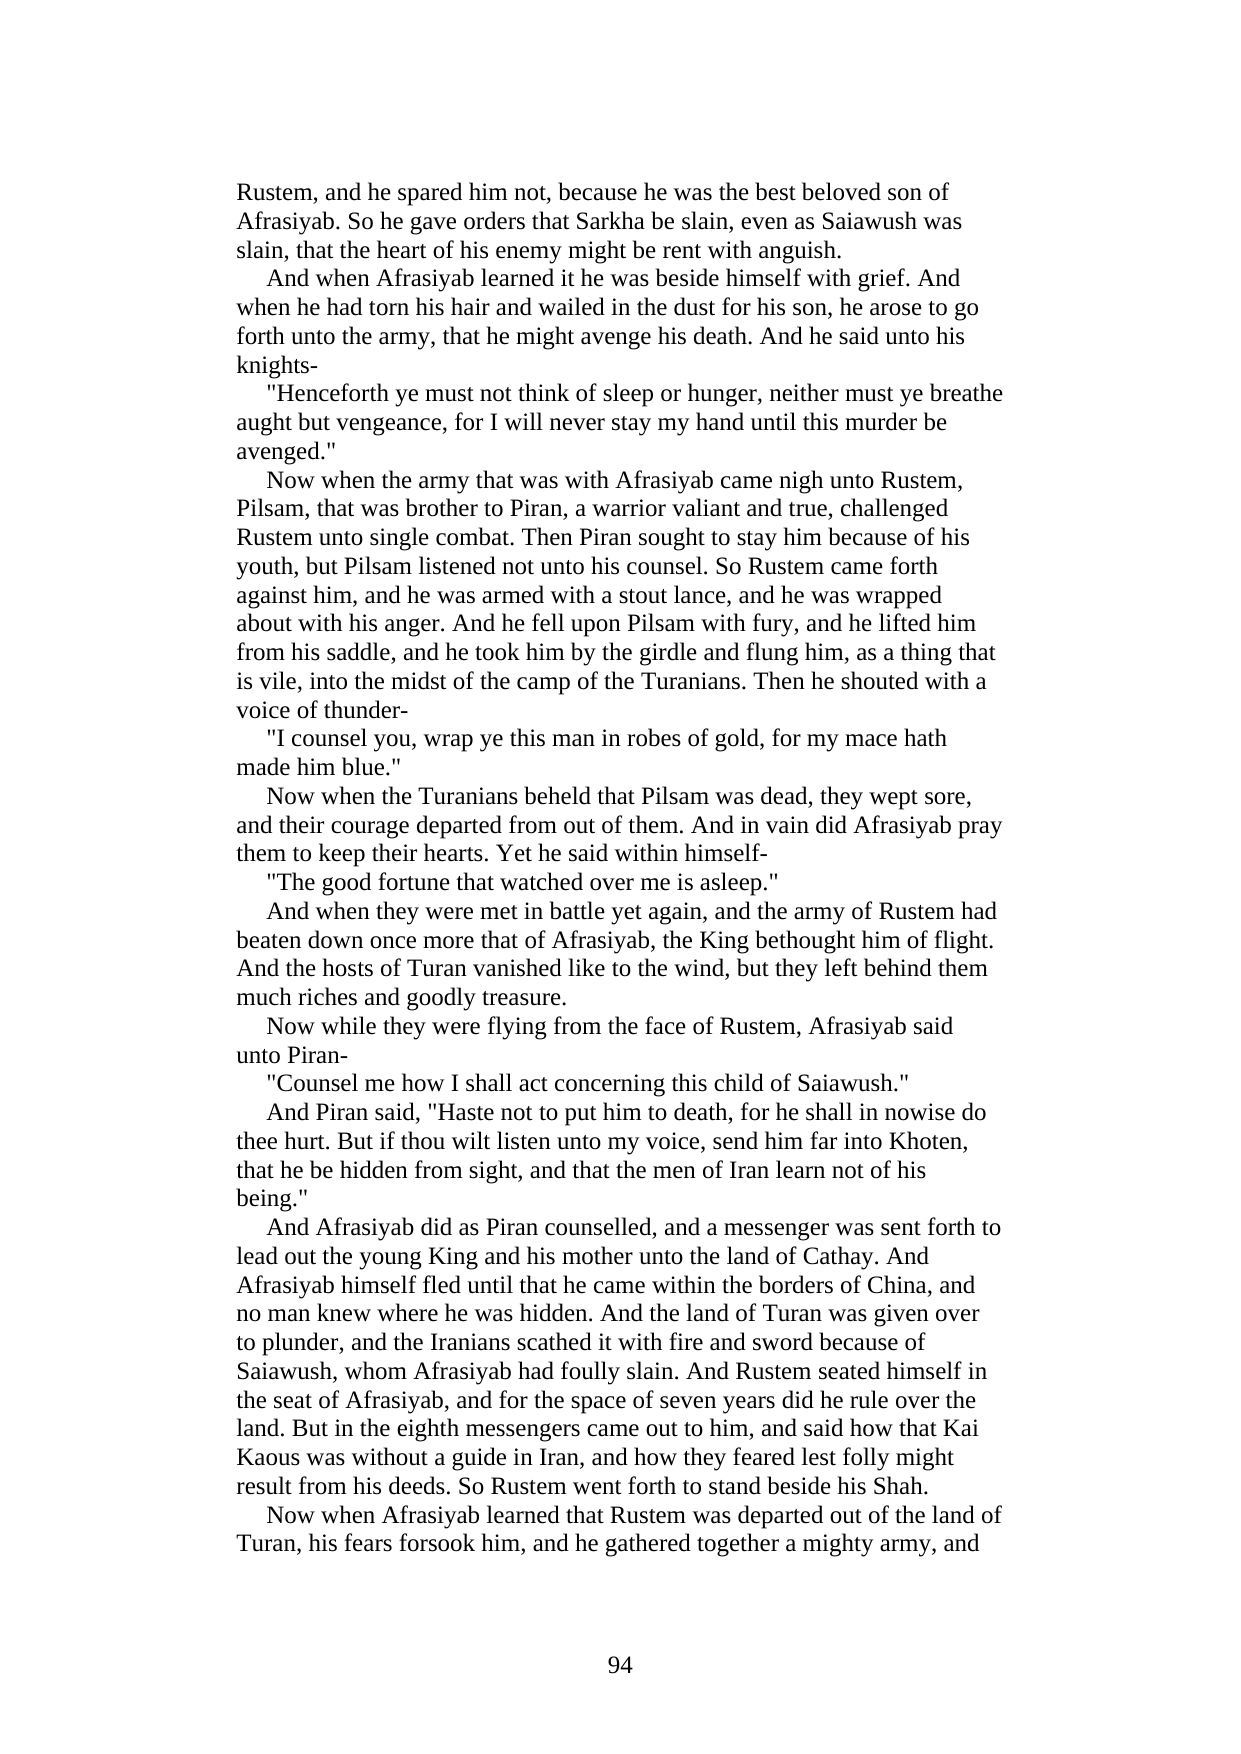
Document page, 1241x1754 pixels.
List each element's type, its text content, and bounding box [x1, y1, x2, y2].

text Now when the Turanians beheld that Pilsam was dead, they wept sore, and their courage departed from out of them. And in vain did Afrasiyab pray them to keep their hearts. Yet he said within himself- [236, 781, 1004, 867]
text "Henceforth ye must not think of sleep or hunger, neither must ye breathe aught but vengeance, for I will never stay my hand until this murder be avenged." [236, 378, 1004, 465]
text And when Afrasiyab learned it he was beside himself with grief. And when he had torn his hair and wailed in the dust for his son, he arose to go forth unto the army, that he might avenge his death. And he said unto his knights- [236, 263, 1004, 378]
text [236, 177, 1004, 263]
text "I counsel you, wrap ye this man in robes of gold, for my mace hath made him blue." [236, 723, 1004, 781]
text "The good fortune that watched over me is asleep." [236, 867, 1004, 896]
text And Piran said, "Haste not to put him to death, for he shall in nowise do thee hurt. But if thou wilt listen unto my voice, send him far into Khoten, that he be hidden from sight, and that the men of Iran learn not of his being." [236, 1097, 1004, 1212]
text "Counsel me how I shall act concerning this child of Saiawush." [236, 1068, 1004, 1097]
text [236, 1500, 1004, 1557]
text And when they were met in battle yet again, and the army of Rustem had beaten down once more that of Afrasiyab, the King bethought him of flight. And the hosts of Turan vanished like to the wind, but they left behind them much riches and goodly treasure. [236, 896, 1004, 1011]
text Now while they were flying from the face of Rustem, Afrasiyab said unto Piran- [236, 1011, 1004, 1068]
text And Afrasiyab did as Piran counselled, and a messenger was sent forth to lead out the young King and his mother unto the land of Cathay. And Afrasiyab himself fled until that he came within the borders of China, and no man knew where he was hidden. And the land of Turan was given over to plunder, and the Iranians scathed it with fire and sword because of Saiawush, whom Afrasiyab had foully slain. And Rustem seated himself in the seat of Afrasiyab, and for the space of seven years did he rule over the land. But in the eighth messengers came out to him, and said how that Kai Kaous was without a guide in Iran, and how they feared lest folly might result from his deeds. So Rustem went forth to stand beside his Shah. [236, 1212, 1004, 1500]
text Now when the army that was with Afrasiyab came nigh unto Rustem, Pilsam, that was brother to Piran, a warrior valiant and true, challenged Rustem unto single combat. Then Piran sought to stay him because of his youth, but Pilsam listened not unto his counsel. So Rustem came forth against him, and he was armed with a stout lance, and he was wrapped about with his anger. And he fell upon Pilsam with fury, and he lifted him from his saddle, and he took him by the girdle and flung him, as a thing that is vile, into the midst of the camp of the Turanians. Then he shouted with a voice of thunder- [236, 465, 1004, 723]
